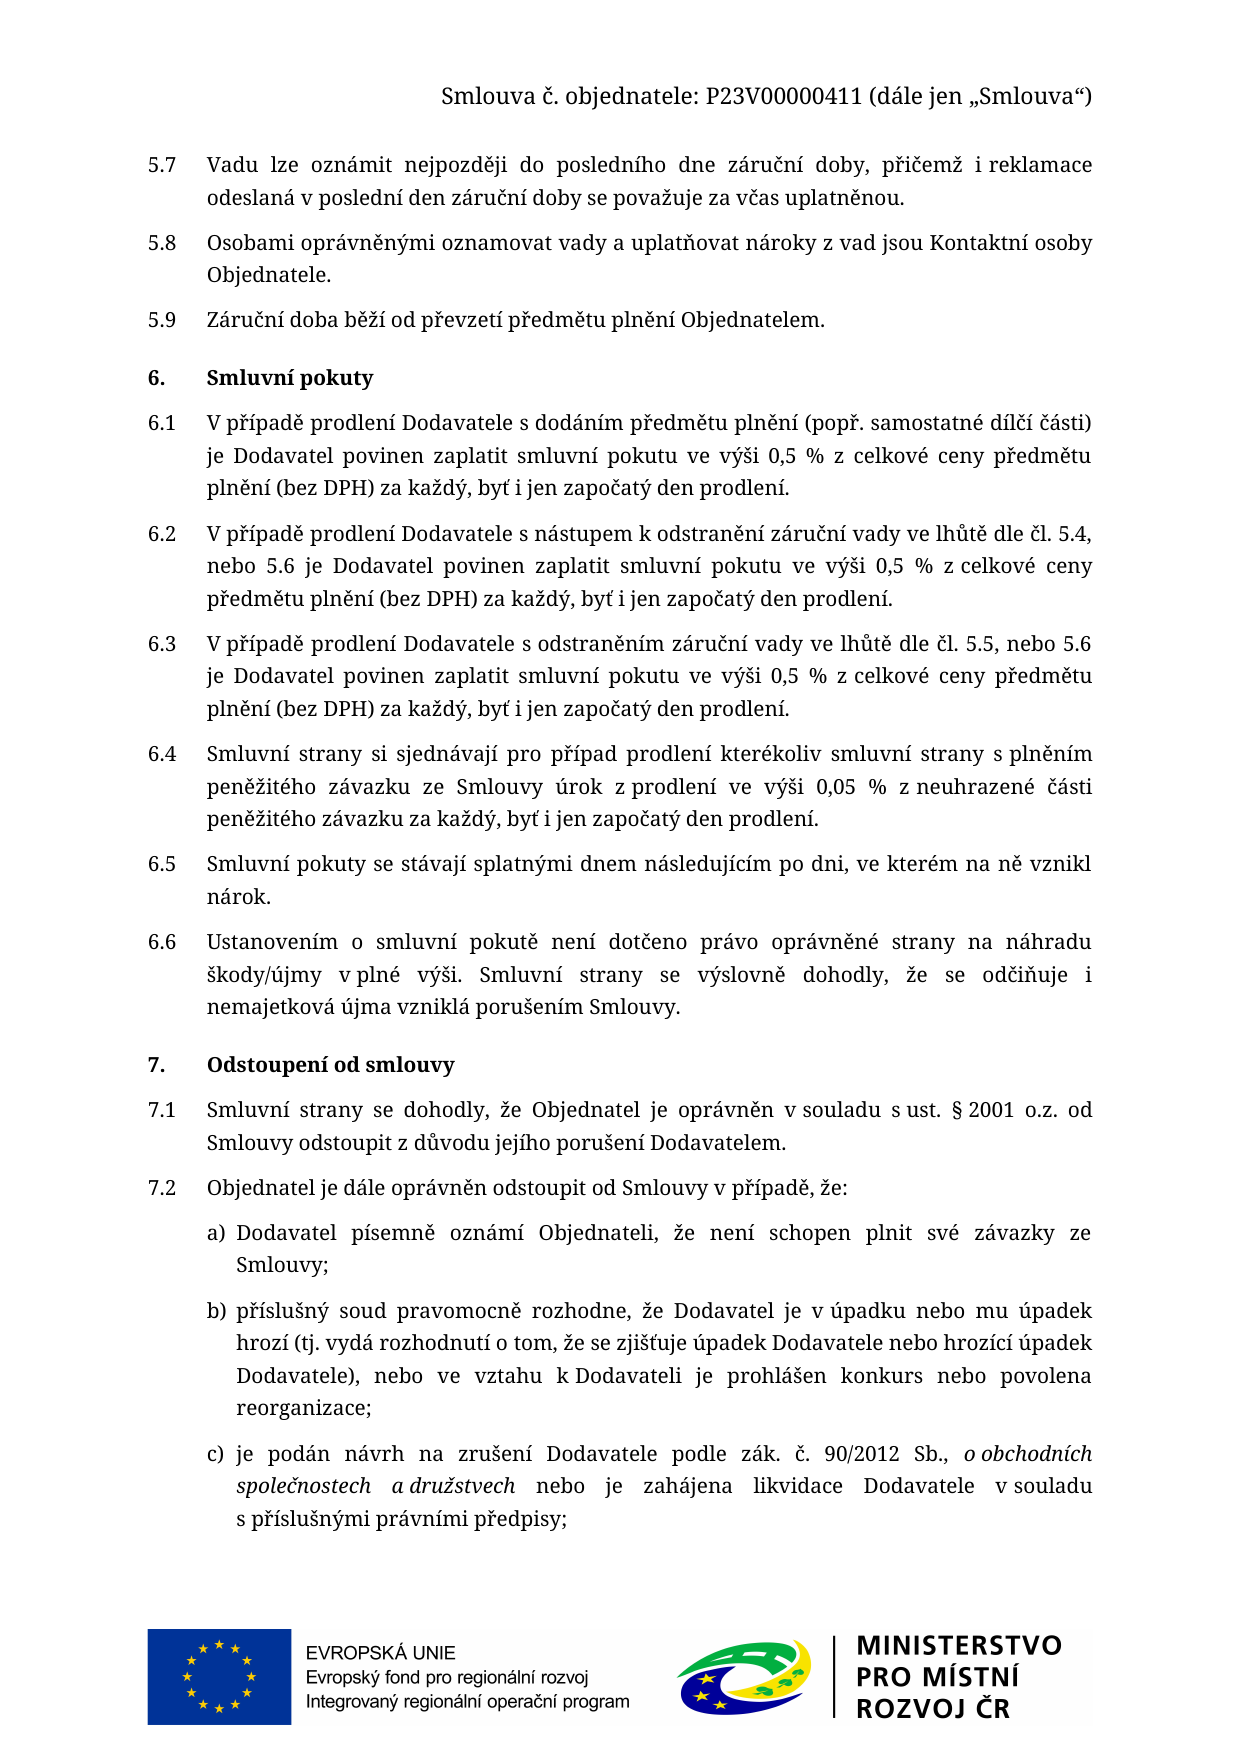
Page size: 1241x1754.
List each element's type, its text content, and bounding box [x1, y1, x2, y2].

list Smluvní strany si sjednávají pro případ prodlení kterékoliv smluvní strany s plněním peněžitého závazku ze Smlouvy úrok z prodlení ve výši 0,05 % z neuhrazené části peněžitého závazku za každý, byť i jen započatý den prodlení. [148, 739, 1093, 833]
list V případě prodlení Dodavatele s nástupem k odstranění záruční vady ve lhůtě dle čl. 5.4, nebo 5.6 je Dodavatel povinen zaplatit smluvní pokutu ve výši 0,5 % z celkové ceny předmětu plnění (bez DPH) za každý, byť i jen započatý den prodlení. [148, 519, 1093, 612]
list Objednatel je dále oprávněn odstoupit od Smlouvy v případě, že: [148, 1173, 1093, 1201]
list Smluvní pokuty se stávají splatnými dnem následujícím po dni, ve kterém na ně vznikl nárok. [148, 849, 1093, 911]
list příslušný soud pravomocně rozhodne, že Dodavatel je v úpadku nebo mu úpadek hrozí (tj. vydá rozhodnutí o tom, že se zjišťuje úpadek Dodavatele nebo hrozící úpadek Dodavatele), nebo ve vztahu k Dodavateli je prohlášen konkurs nebo povolena reorganizace; [207, 1296, 1093, 1422]
list V případě prodlení Dodavatele s dodáním předmětu plnění (popř. samostatné dílčí části) je Dodavatel povinen zaplatit smluvní pokutu ve výši 0,5 % z celkové ceny předmětu plnění (bez DPH) za každý, byť i jen započatý den prodlení. [148, 408, 1093, 502]
list Smluvní strany se dohodly, že Objednatel je oprávněn v souladu s ust. § 2001 o.z. od Smlouvy odstoupit z důvodu jejího porušení Dodavatelem. [148, 1095, 1093, 1156]
list Smluvní pokuty [148, 363, 1093, 392]
list Záruční doba běží od převzetí předmětu plnění Objednatelem. [148, 306, 1093, 334]
list Ustanovením o smluvní pokutě není dotčeno právo oprávněné strany na náhradu škody/újmy v plné výši. Smluvní strany se výslovně dohodly, že se odčiňuje i nemajetková újma vzniklá porušením Smlouvy. [148, 927, 1093, 1021]
picture [147, 1629, 1093, 1726]
list Dodavatel písemně oznámí Objednateli, že není schopen plnit své závazky ze Smlouvy; [207, 1218, 1093, 1279]
list Odstoupení od smlouvy [148, 1050, 1093, 1078]
list Osobami oprávněnými oznamovat vady a uplatňovat nároky z vad jsou Kontaktní osoby Objednatele. [148, 228, 1093, 289]
list V případě prodlení Dodavatele s odstraněním záruční vady ve lhůtě dle čl. 5.5, nebo 5.6 je Dodavatel povinen zaplatit smluvní pokutu ve výši 0,5 % z celkové ceny předmětu plnění (bez DPH) za každý, byť i jen započatý den prodlení. [148, 629, 1093, 723]
list Vadu lze oznámit nejpozději do posledního dne záruční doby, přičemž i reklamace odeslaná v poslední den záruční doby se považuje za včas uplatněnou. [148, 150, 1093, 211]
list je podán návrh na zrušení Dodavatele podle zák. č. 90/2012 Sb., o obchodních společnostech a družstvech nebo je zahájena likvidace Dodavatele v souladu s příslušnými právními předpisy; [207, 1439, 1093, 1532]
